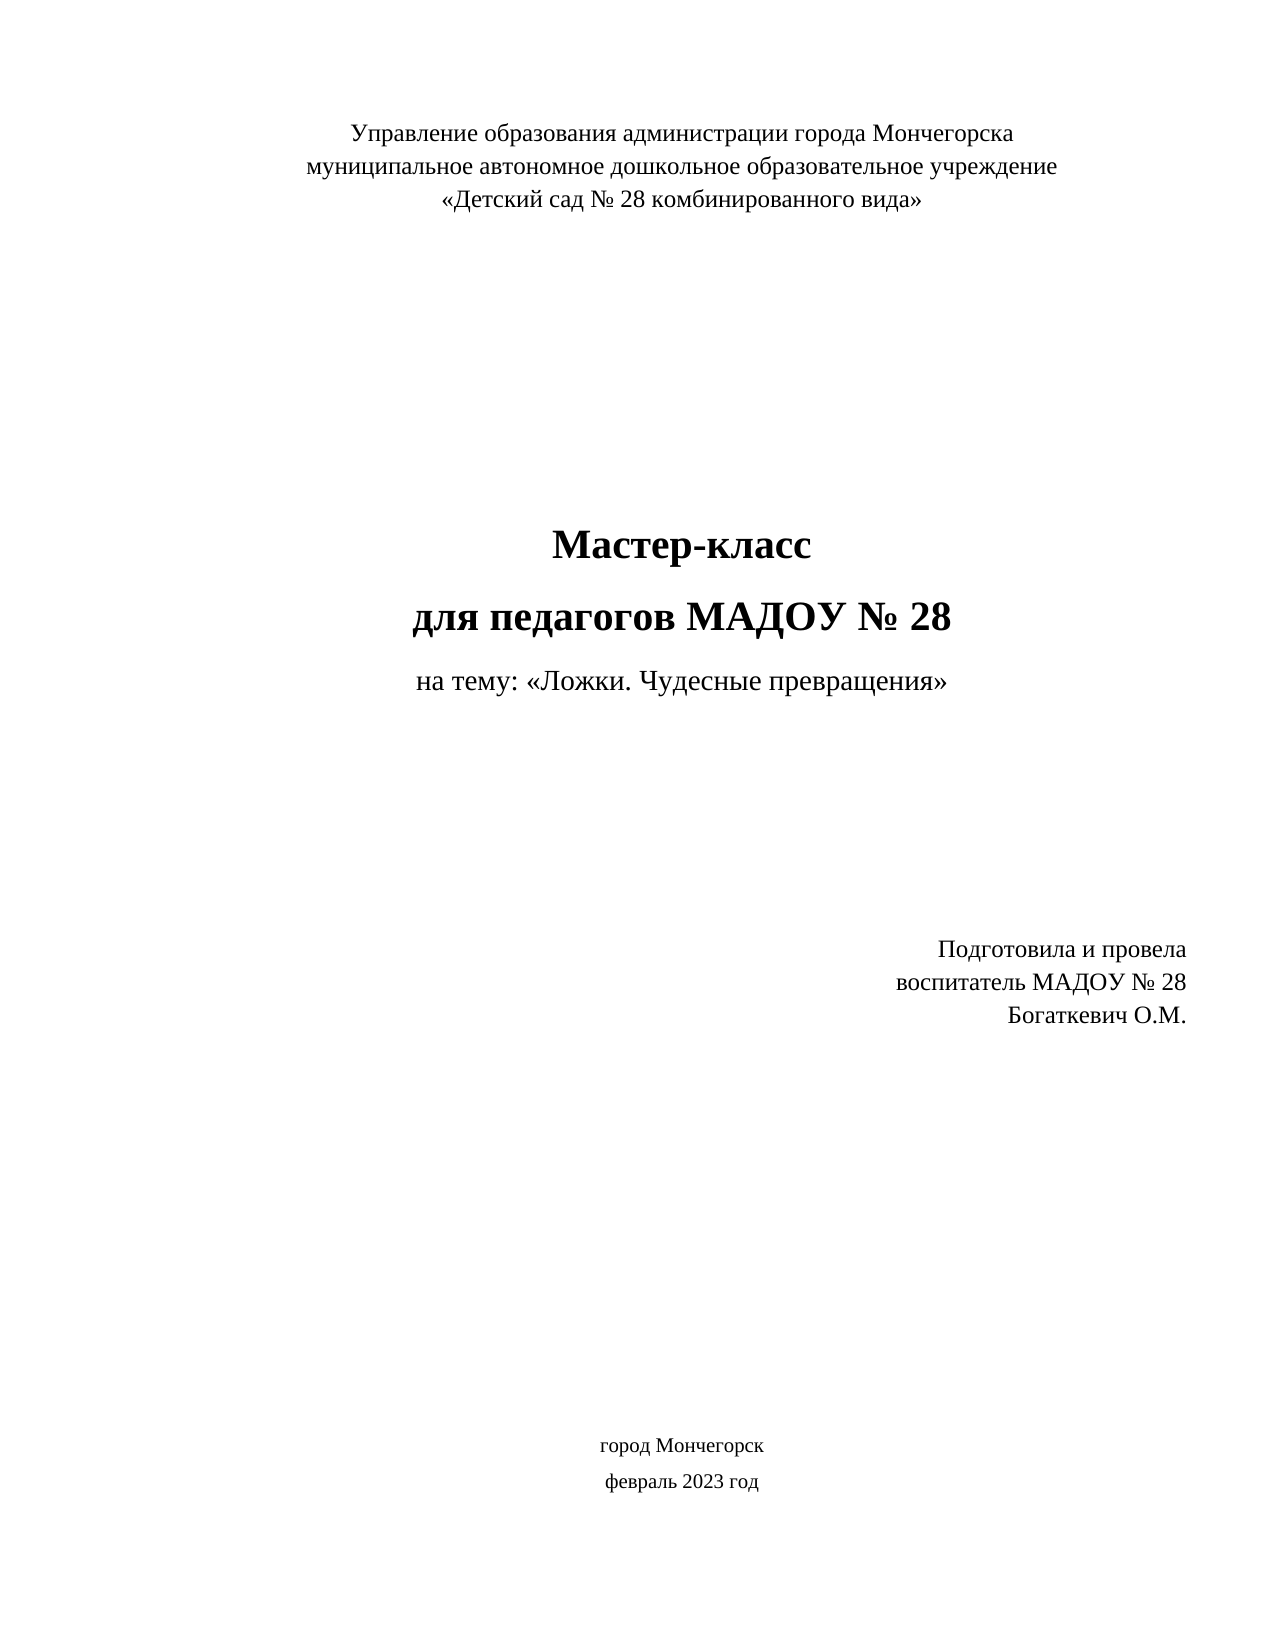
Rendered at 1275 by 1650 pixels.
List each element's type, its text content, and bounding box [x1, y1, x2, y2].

text февраль 2023 год [177, 1469, 1186, 1493]
text на тему: «Ложки. Чудесные превращения» [177, 663, 1186, 697]
text Богаткевич О.М. [177, 1000, 1186, 1028]
text воспитатель МАДОУ № 28 [177, 967, 1186, 995]
text для педагогов МАДОУ № 28 [177, 591, 1186, 639]
text Мастер-класс [177, 519, 1186, 567]
text Подготовила и провела [177, 934, 1186, 962]
text город Мончегорск [177, 1433, 1186, 1457]
text муниципальное автономное дошкольное образовательное учреждение [177, 151, 1186, 180]
text «Детский сад № 28 комбинированного вида» [177, 184, 1186, 213]
text Управление образования администрации города Мончегорска [177, 118, 1186, 147]
